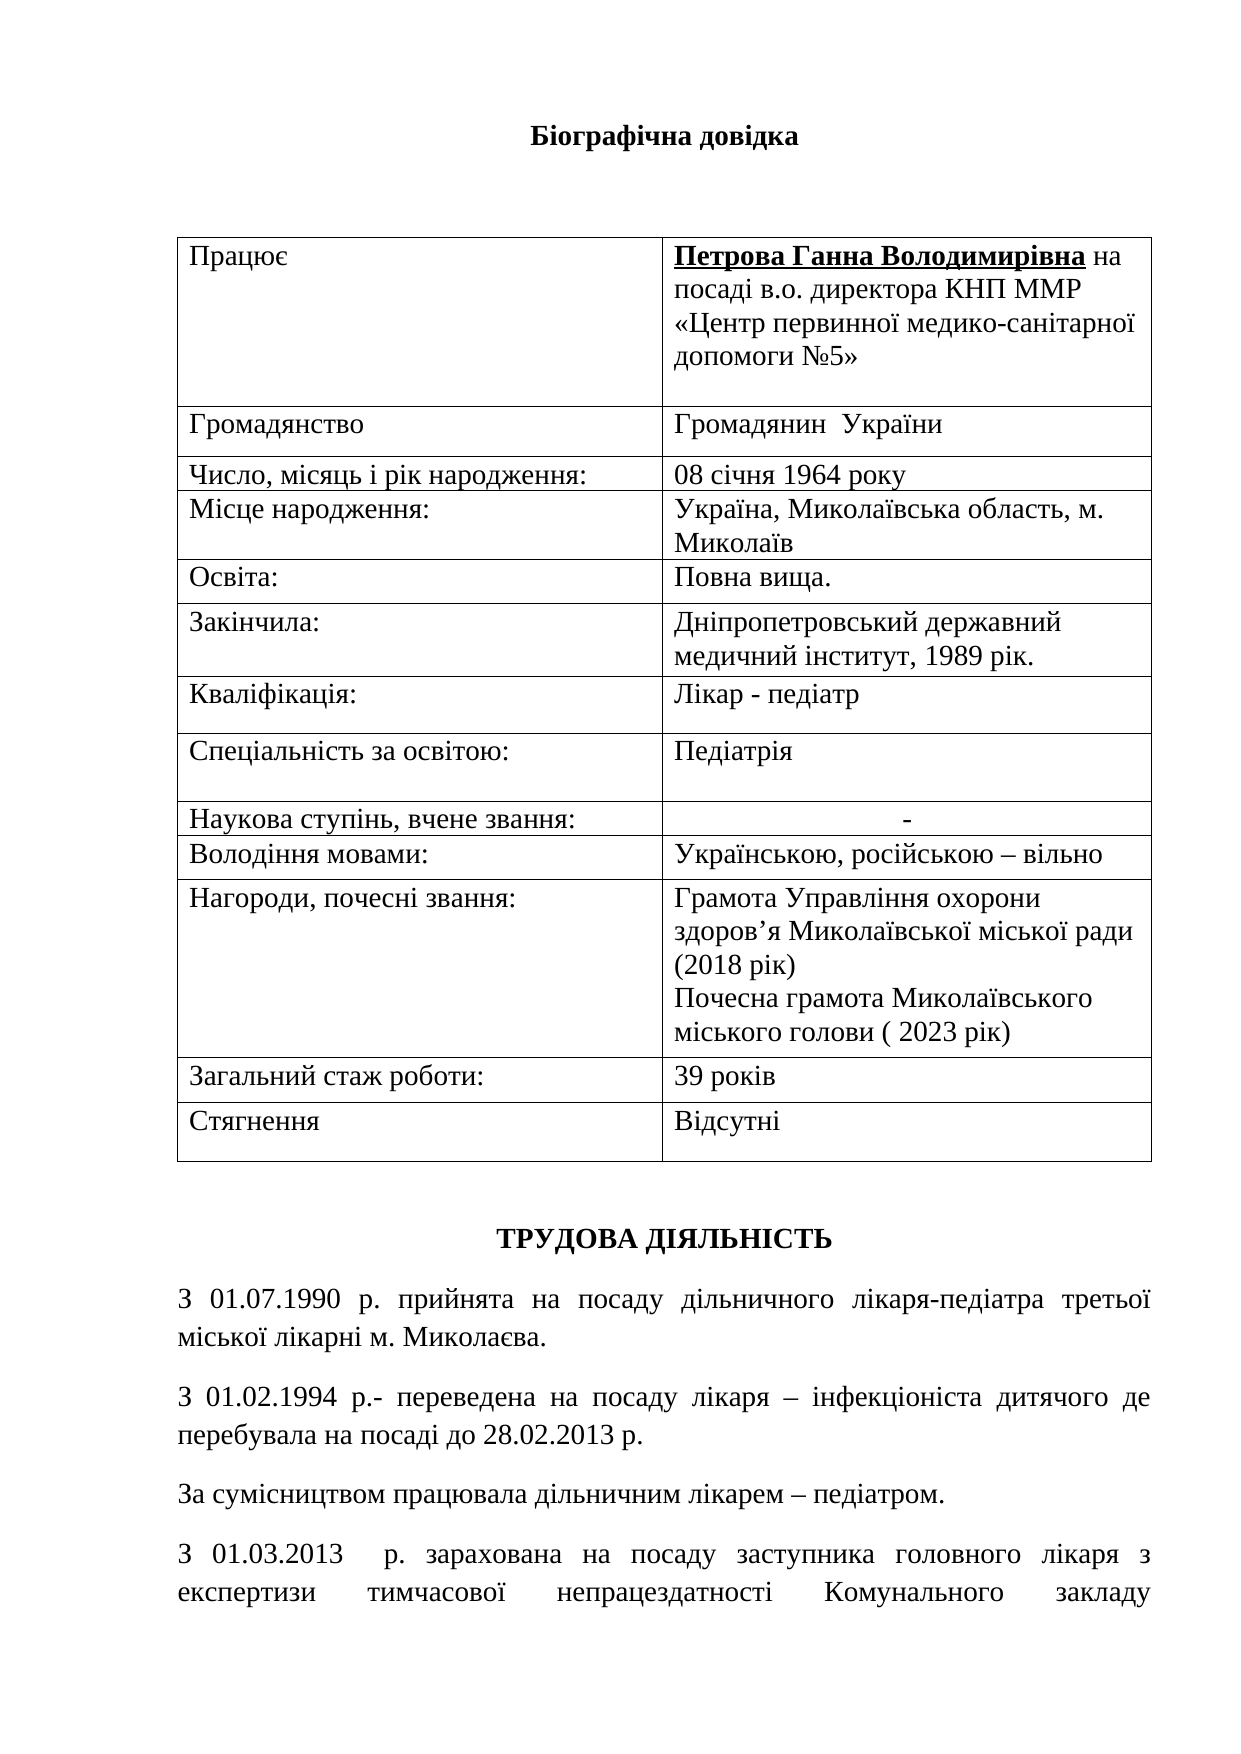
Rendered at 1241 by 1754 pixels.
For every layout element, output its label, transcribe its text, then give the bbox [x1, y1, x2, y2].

table_header Петрова Ганна Володимирівна на посаді в.о. директора КНП ММР «Центр первинної медико-санітарної допомоги №5» [663, 238, 1151, 406]
table_cell Місце народження: [178, 491, 662, 558]
table_cell Загальний стаж роботи: [178, 1058, 662, 1102]
table_cell Педіатрія [663, 734, 1151, 801]
text З 01.02.1994 р.- переведена на посаду лікаря – інфекціоніста дитячого де перебувала на посаді до 28.02.2013 р. [177, 1379, 1152, 1451]
table_cell Нагороди, почесні звання: [178, 880, 662, 1057]
text За сумісництвом працювала дільничним лікарем – педіатром. [177, 1477, 1152, 1510]
table_cell Громадянство [178, 407, 662, 456]
table_cell Відсутні [663, 1103, 1151, 1161]
table_cell Лікар - педіатр [663, 677, 1151, 732]
table_cell Повна вища. [663, 560, 1151, 603]
text Біографічна довідка [177, 118, 1152, 152]
table_cell Кваліфікація: [178, 677, 662, 732]
table_cell Грамота Управління охорони здоров’я Миколаївської міської ради (2018 рік) Почесна грамота Миколаївського міського голови ( 2023 рік) [663, 880, 1151, 1057]
table_cell 39 років [663, 1058, 1151, 1102]
table_cell 08 січня 1964 року [663, 457, 1151, 490]
text ТРУДОВА ДІЯЛЬНІСТЬ [177, 1221, 1152, 1255]
table_cell - [663, 802, 1151, 835]
table_cell Дніпропетровський державний медичний інститут, 1989 рік. [663, 604, 1151, 676]
table_header Працює [178, 238, 662, 406]
table_cell Українською, російською – вільно [663, 836, 1151, 879]
table_cell Україна, Миколаївська область, м. Миколаїв [663, 491, 1151, 558]
table_cell Громадянин України [663, 407, 1151, 456]
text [177, 1536, 1152, 1608]
table_cell Стягнення [178, 1103, 662, 1161]
table_cell Володіння мовами: [178, 836, 662, 879]
table_cell Спеціальність за освітою: [178, 734, 662, 801]
table_cell Число, місяць і рік народження: [178, 457, 662, 490]
table_cell Освіта: [178, 560, 662, 603]
text З 01.07.1990 р. прийнята на посаду дільничного лікаря-педіатра третьої міської лікарні м. Миколаєва. [177, 1281, 1152, 1353]
table_cell Наукова ступінь, вчене звання: [178, 802, 662, 835]
table_cell Закінчила: [178, 604, 662, 676]
